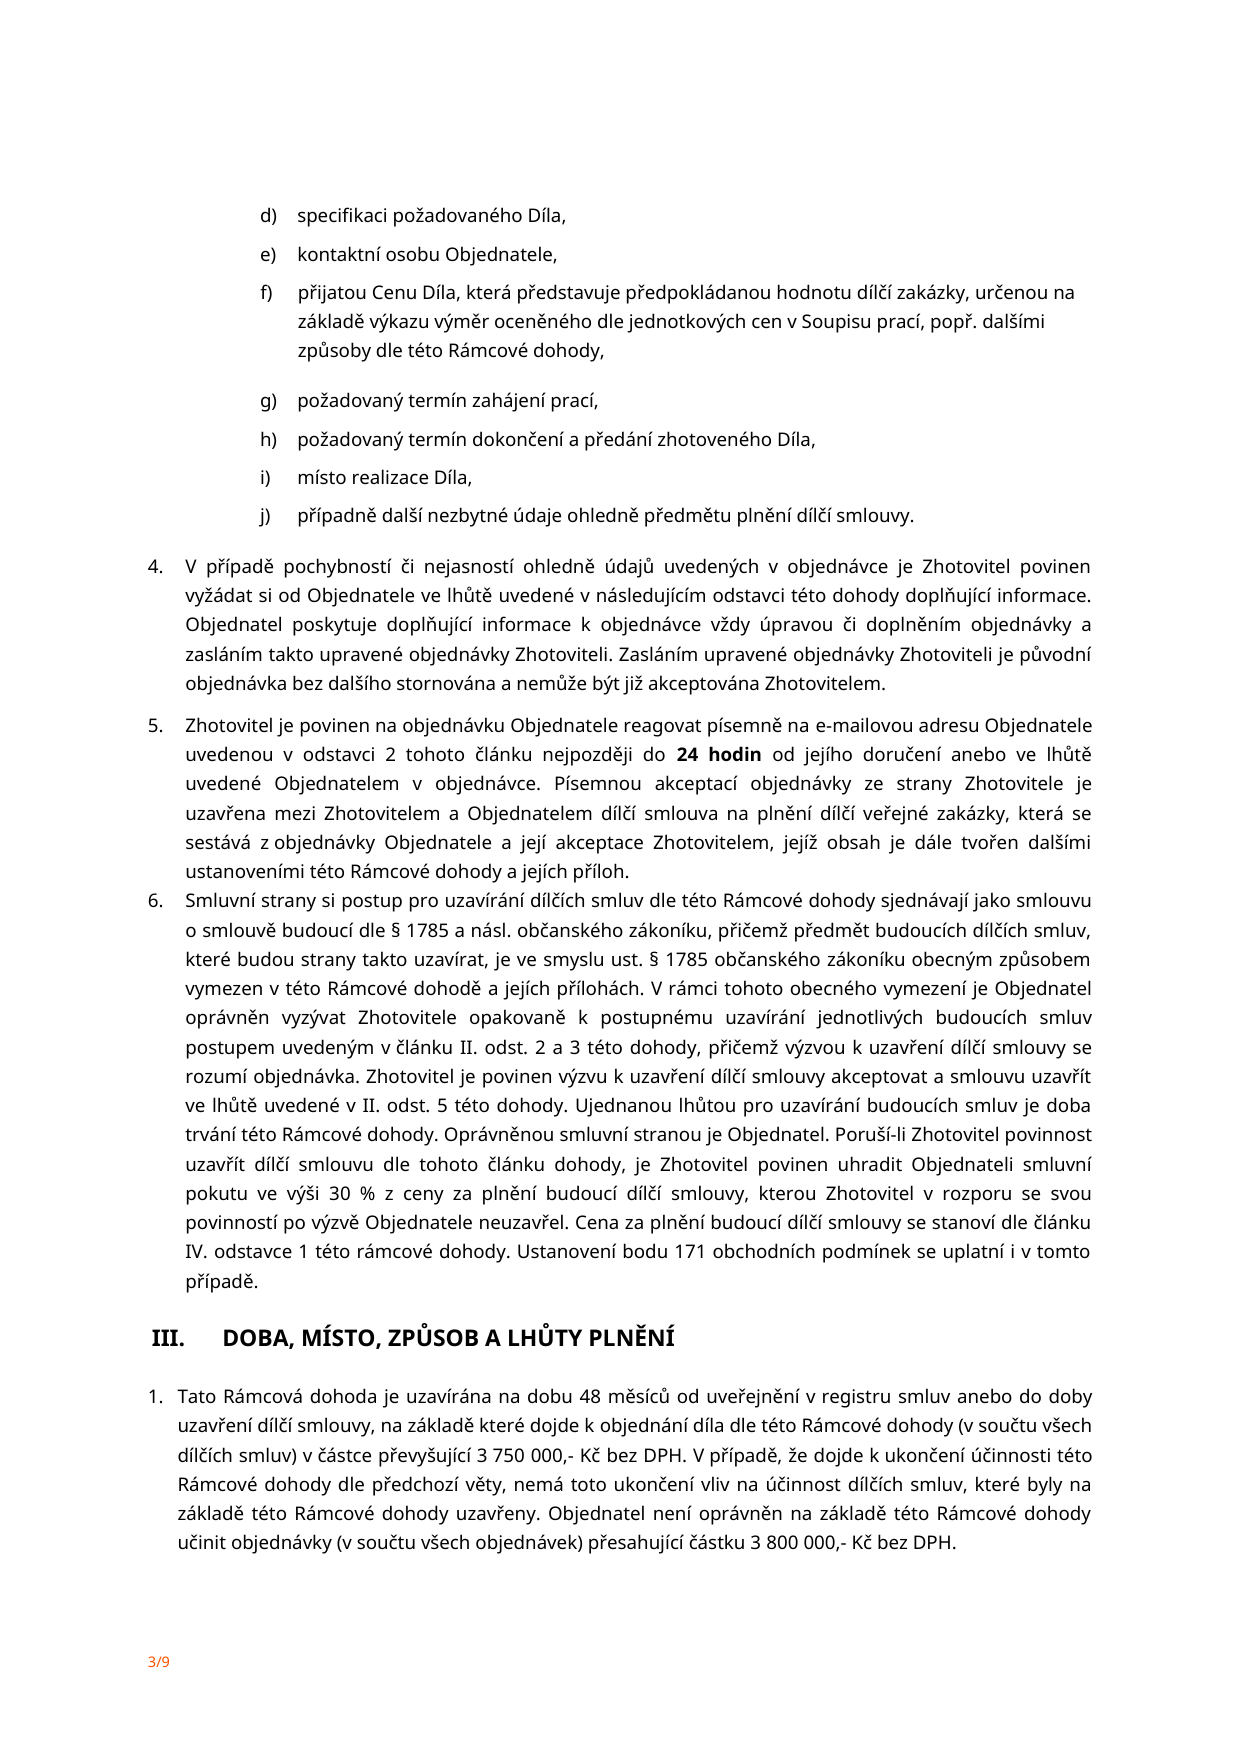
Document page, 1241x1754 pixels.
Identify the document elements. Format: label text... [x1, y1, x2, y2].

list požadovaný termín dokončení a předání zhotoveného Díla, [260, 426, 1093, 451]
list místo realizace Díla, [260, 464, 1093, 490]
list Zhotovitel je povinen na objednávku Objednatele reagovat písemně na e-mailovou adresu Objednatele uvedenou v odstavci 2 tohoto článku nejpozději do 24 hodin od jejího doručení anebo ve lhůtě uvedené Objednatelem v objednávce. Písemnou akceptací objednávky ze strany Zhotovitele je uzavřena mezi Zhotovitelem a Objednatelem dílčí smlouva na plnění dílčí veřejné zakázky, která se sestává z objednávky Objednatele a její akceptace Zhotovitelem, jejíž obsah je dále tvořen dalšími ustanoveními této Rámcové dohody a jejích příloh. [148, 712, 1093, 884]
list kontaktní osobu Objednatele, [260, 241, 1093, 266]
list specifikaci požadovaného Díla, [260, 203, 1093, 228]
list DOBA, MÍSTO, ZPŮSOB A LHŮTY PLNĚNÍ [185, 1322, 1093, 1354]
list požadovaný termín zahájení prací, [260, 388, 1093, 413]
list Smluvní strany si postup pro uzavírání dílčích smluv dle této Rámcové dohody sjednávají jako smlouvu o smlouvě budoucí dle § 1785 a násl. občanského zákoníku, přičemž předmět budoucích dílčích smluv, které budou strany takto uzavírat, je ve smyslu ust. § 1785 občanského zákoníku obecným způsobem vymezen v této Rámcové dohodě a jejích přílohách. V rámci tohoto obecného vymezení je Objednatel oprávněn vyzývat Zhotovitele opakovaně k postupnému uzavírání jednotlivých budoucích smluv postupem uvedeným v článku II. odst. 2 a 3 této dohody, přičemž výzvou k uzavření dílčí smlouvy se rozumí objednávka. Zhotovitel je povinen výzvu k uzavření dílčí smlouvy akceptovat a smlouvu uzavřít ve lhůtě uvedené v II. odst. 5 této dohody. Ujednanou lhůtou pro uzavírání budoucích smluv je doba trvání této Rámcové dohody. Oprávněnou smluvní stranou je Objednatel. Poruší-li Zhotovitel povinnost uzavřít dílčí smlouvu dle tohoto článku dohody, je Zhotovitel povinen uhradit Objednateli smluvní pokutu ve výši 30 % z ceny za plnění budoucí dílčí smlouvy, kterou Zhotovitel v rozporu se svou povinností po výzvě Objednatele neuzavřel. Cena za plnění budoucí dílčí smlouvy se stanoví dle článku IV. odstavce 1 této rámcové dohody. Ustanovení bodu 171 obchodních podmínek se uplatní i v tomto případě. [148, 888, 1093, 1294]
list V případě pochybností či nejasností ohledně údajů uvedených v objednávce je Zhotovitel povinen vyžádat si od Objednatele ve lhůtě uvedené v následujícím odstavci této dohody doplňující informace. Objednatel poskytuje doplňující informace k objednávce vždy úpravou či doplněním objednávky a zasláním takto upravené objednávky Zhotoviteli. Zasláním upravené objednávky Zhotoviteli je původní objednávka bez dalšího stornována a nemůže být již akceptována Zhotovitelem. [148, 553, 1093, 696]
list případně další nezbytné údaje ohledně předmětu plnění dílčí smlouvy. [260, 502, 1093, 528]
list přijatou Cenu Díla, která představuje předpokládanou hodnotu dílčí zakázky, určenou na základě výkazu výměr oceněného dle jednotkových cen v Soupisu prací, popř. dalšími způsoby dle této Rámcové dohody, [260, 279, 1093, 363]
text Tato Rámcová dohoda je uzavírána na dobu 48 měsíců od uveřejnění v registru smluv anebo do doby uzavření dílčí smlouvy, na základě které dojde k objednání díla dle této Rámcové dohody (v součtu všech dílčích smluv) v částce převyšující 3 750 000,- Kč bez DPH. V případě, že dojde k ukončení účinnosti této Rámcové dohody dle předchozí věty, nemá toto ukončení vliv na účinnost dílčích smluv, které byly na základě této Rámcové dohody uzavřeny. Objednatel není oprávněn na základě této Rámcové dohody učinit objednávky (v součtu všech objednávek) přesahující částku 3 800 000,- Kč bez DPH. [148, 1383, 1093, 1555]
